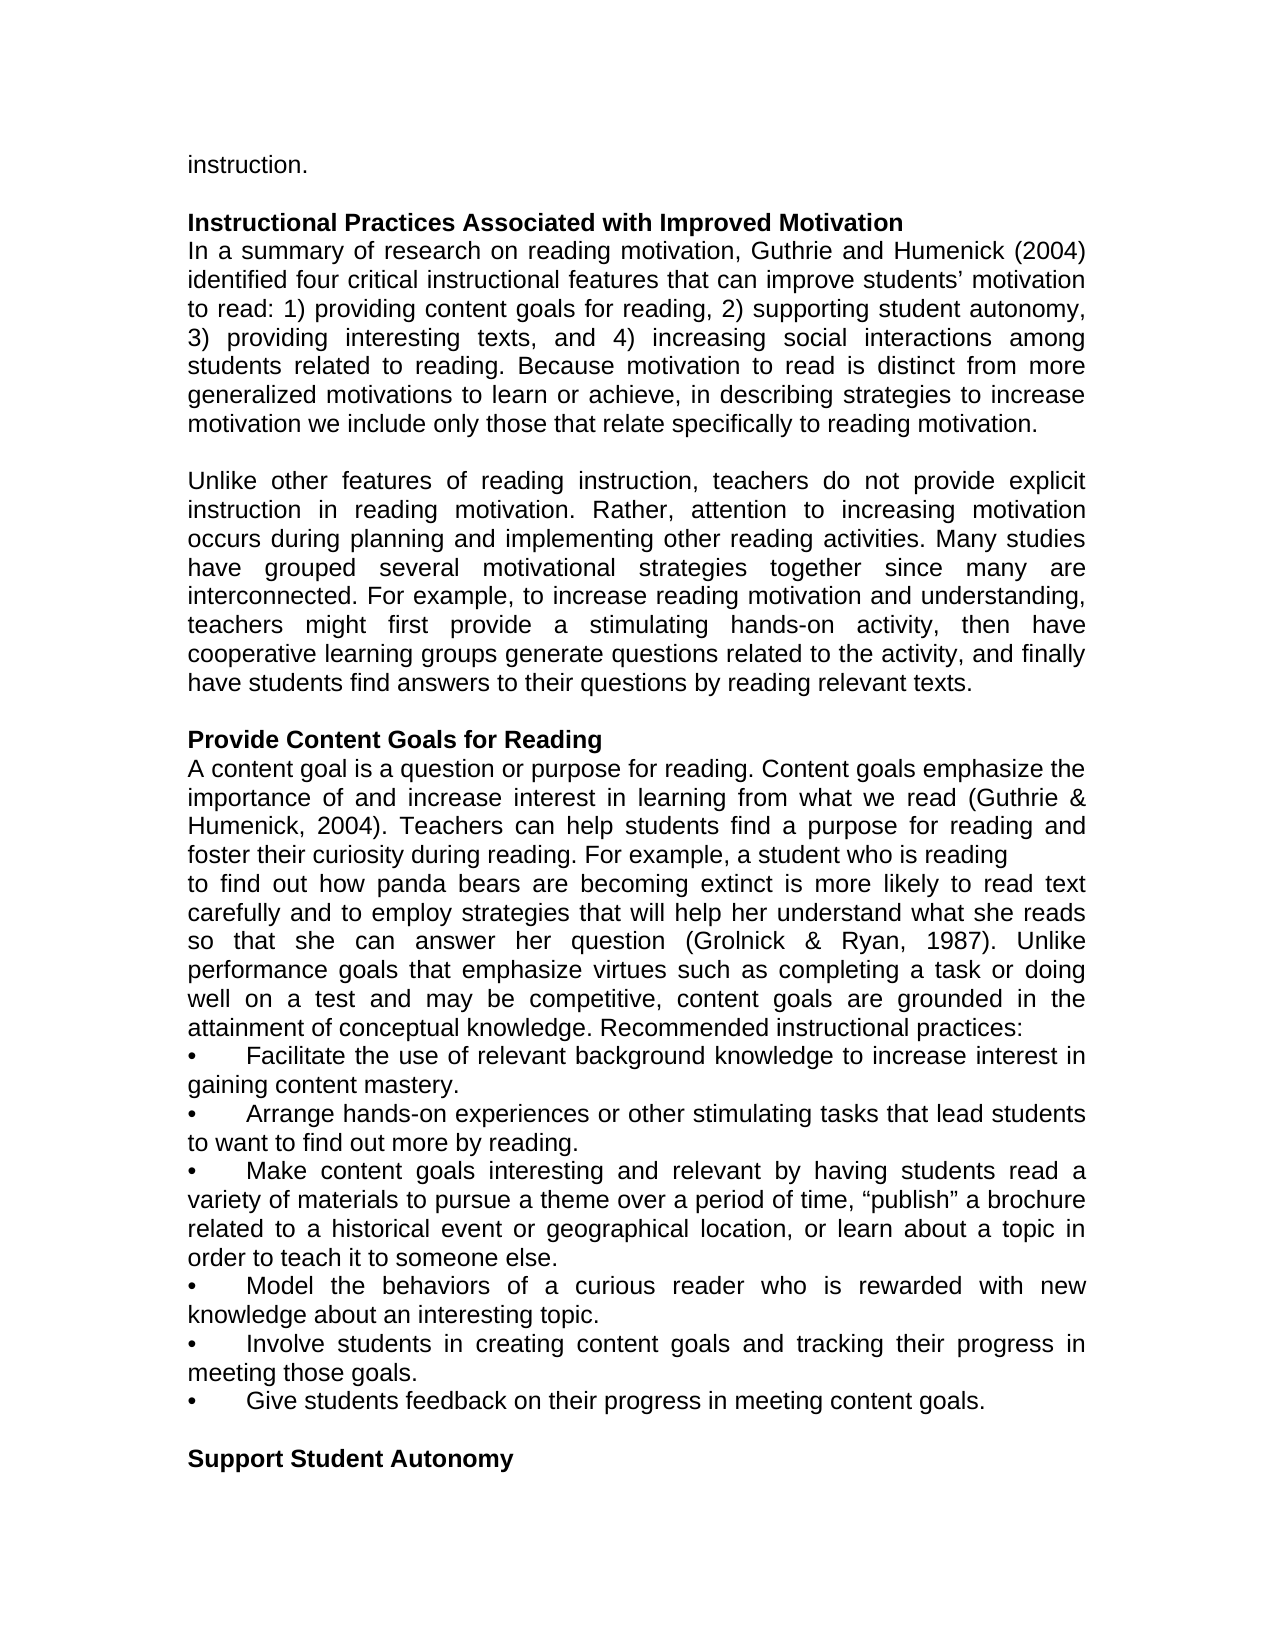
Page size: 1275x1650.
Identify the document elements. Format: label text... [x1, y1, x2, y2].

text • Give students feedback on their progress in meeting content goals. [187, 1386, 1087, 1415]
text Instructional Practices Associated with Improved Motivation [187, 207, 1087, 236]
text In a summary of research on reading motivation, Guthrie and Humenick (2004) identified four critical instructional features that can improve students’ motivation to read: 1) providing content goals for reading, 2) supporting student autonomy, 3) providing interesting texts, and 4) increasing social interactions among students related to reading. Because motivation to read is distinct from more generalized motivations to learn or achieve, in describing strategies to increase motivation we include only those that relate specifically to reading motivation. [187, 236, 1087, 437]
text • Model the behaviors of a curious reader who is rewarded with new knowledge about an interesting topic. [187, 1271, 1087, 1329]
text • Make content goals interesting and relevant by having students read a variety of materials to pursue a theme over a period of time, “publish” a brochure related to a historical event or geographical location, or learn about a topic in order to teach it to someone else. [187, 1156, 1087, 1271]
text Provide Content Goals for Reading [187, 725, 1087, 754]
text • Facilitate the use of relevant background knowledge to increase interest in gaining content mastery. [187, 1041, 1087, 1099]
text Support Student Autonomy [187, 1444, 1087, 1472]
text • Arrange hands-on experiences or other stimulating tasks that lead students to want to find out more by reading. [187, 1099, 1087, 1156]
text A content goal is a question or purpose for reading. Content goals emphasize the importance of and increase interest in learning from what we read (Guthrie & Humenick, 2004). Teachers can help students find a purpose for reading and foster their curiosity during reading. For example, a student who is reading [187, 754, 1087, 869]
text Unlike other features of reading instruction, teachers do not provide explicit instruction in reading motivation. Rather, attention to increasing motivation occurs during planning and implementing other reading activities. Many studies have grouped several motivational strategies together since many are interconnected. For example, to increase reading motivation and understanding, teachers might first provide a stimulating hands-on activity, then have cooperative learning groups generate questions related to the activity, and finally have students find answers to their questions by reading relevant texts. [187, 466, 1087, 696]
text to find out how panda bears are becoming extinct is more likely to read text carefully and to employ strategies that will help her understand what she reads so that she can answer her question (Grolnick & Ryan, 1987). Unlike performance goals that emphasize virtues such as completing a task or doing well on a test and may be competitive, content goals are grounded in the attainment of conceptual knowledge. Recommended instructional practices: [187, 869, 1087, 1041]
text • Involve students in creating content goals and tracking their progress in meeting those goals. [187, 1329, 1087, 1386]
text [187, 150, 1087, 179]
